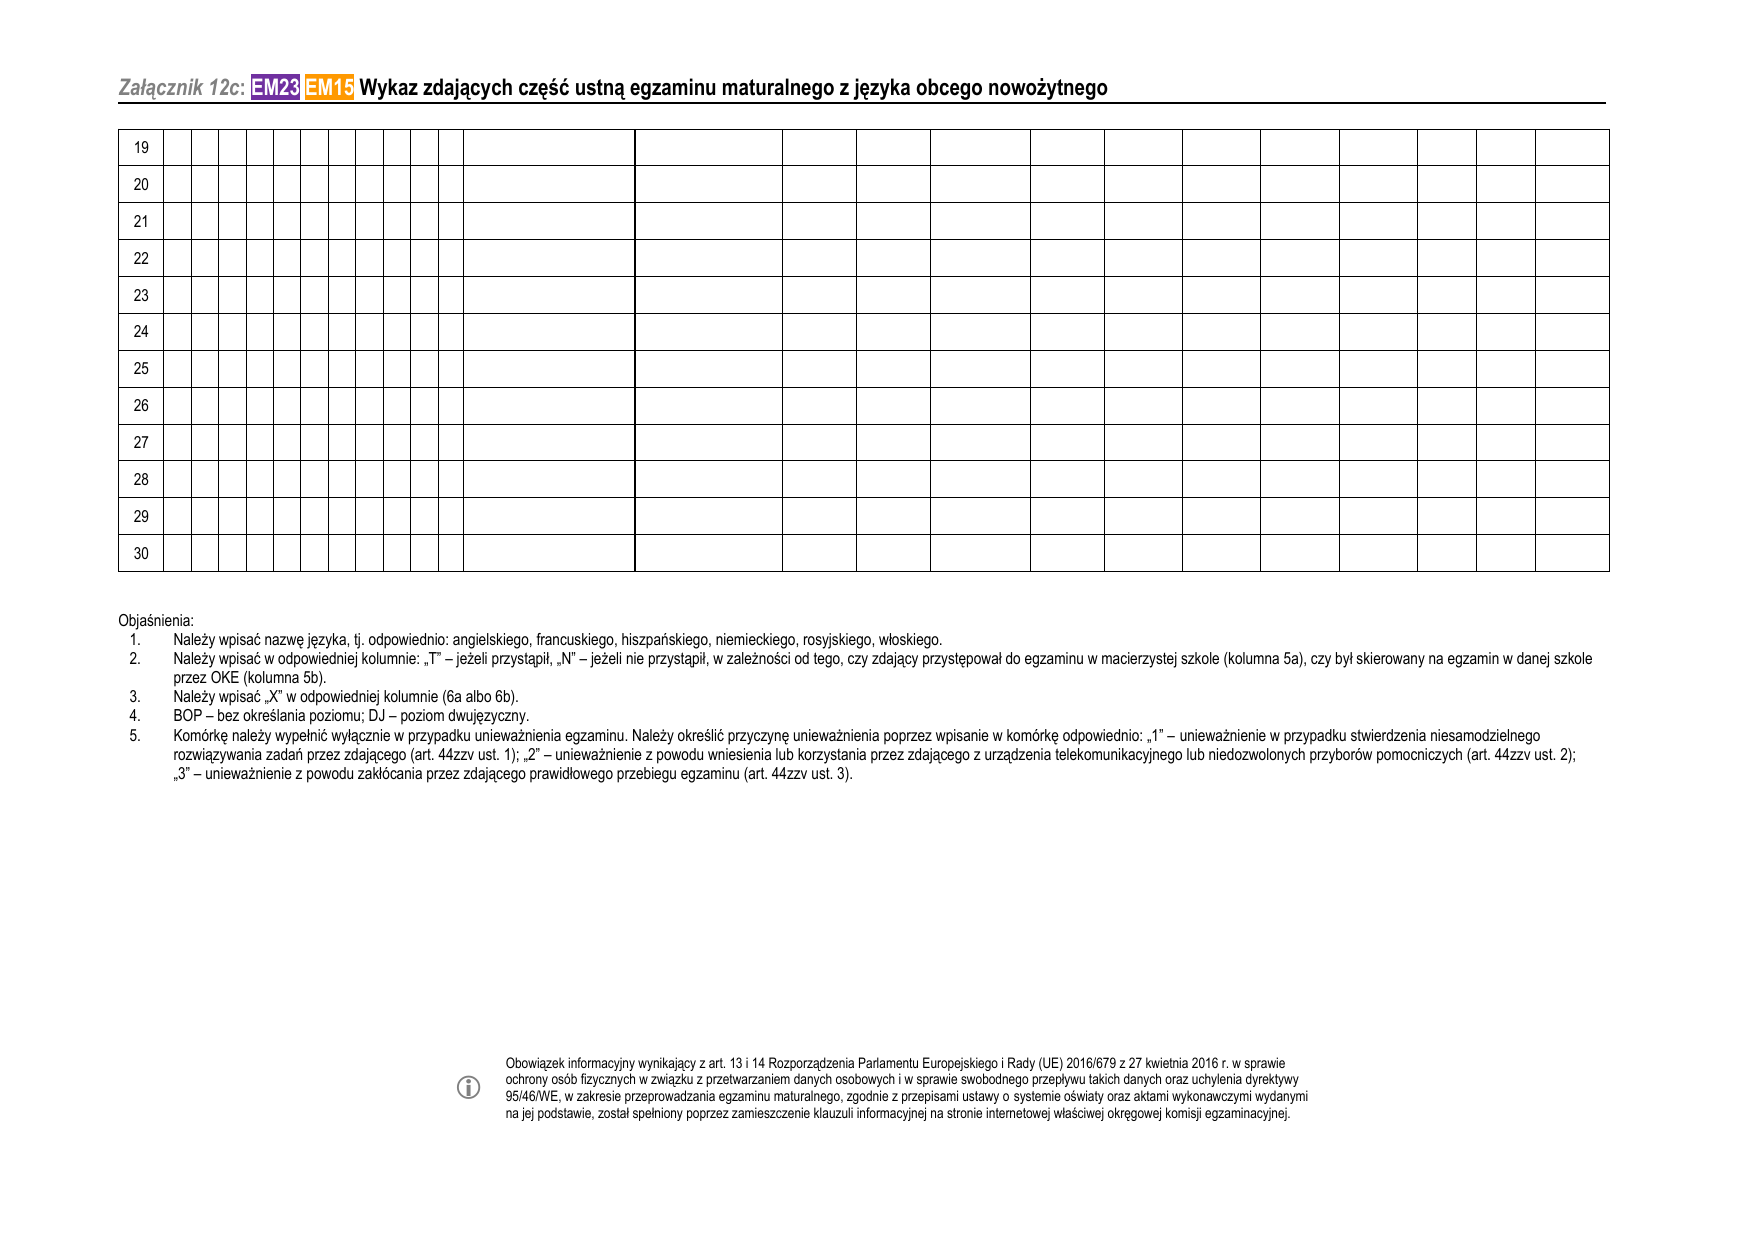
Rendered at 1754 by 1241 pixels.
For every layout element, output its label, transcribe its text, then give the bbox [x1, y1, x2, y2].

table_cell [1477, 498, 1535, 534]
table_cell [1031, 240, 1104, 276]
table_cell [1477, 351, 1535, 387]
table_cell [164, 388, 191, 423]
table_cell [301, 425, 328, 460]
table_cell [1418, 388, 1476, 423]
table_cell [1536, 425, 1609, 460]
table_cell [411, 240, 438, 276]
table_cell [164, 461, 191, 497]
table_cell [192, 314, 218, 350]
table_cell [1536, 535, 1609, 571]
table_cell [274, 498, 300, 534]
table_cell [219, 130, 246, 165]
table_cell [1340, 203, 1417, 239]
table_cell [247, 351, 273, 387]
table_cell [329, 535, 355, 571]
table_cell [931, 461, 1030, 497]
table_cell [1261, 461, 1339, 497]
table_cell [857, 535, 930, 571]
table_cell [931, 535, 1030, 571]
table_cell [1340, 425, 1417, 460]
table_cell [464, 240, 634, 276]
table_cell [384, 425, 410, 460]
table_cell [219, 203, 246, 239]
table_cell [384, 388, 410, 423]
table_cell [301, 130, 328, 165]
table_header 1. [118, 630, 162, 649]
table_cell [1418, 351, 1476, 387]
table_cell 22 [119, 240, 163, 276]
table_cell [636, 351, 782, 387]
table_cell [411, 351, 438, 387]
table_cell [439, 535, 463, 571]
table_cell [219, 351, 246, 387]
table_cell [329, 314, 355, 350]
table_cell [931, 277, 1030, 313]
table_cell 29 [119, 498, 163, 534]
table_cell [1477, 277, 1535, 313]
table_cell [411, 425, 438, 460]
table_cell [931, 203, 1030, 239]
table_cell [192, 203, 218, 239]
table_cell [1105, 351, 1182, 387]
table_cell [274, 425, 300, 460]
table_cell [1031, 425, 1104, 460]
table_cell [1477, 166, 1535, 202]
table_cell [329, 166, 355, 202]
table_cell [1183, 351, 1260, 387]
table_cell [1031, 351, 1104, 387]
table_cell [356, 203, 383, 239]
table_cell [1536, 203, 1609, 239]
table_cell [1536, 388, 1609, 423]
table_cell [931, 314, 1030, 350]
table_cell [1183, 425, 1260, 460]
table_cell [1183, 388, 1260, 423]
table_cell [247, 203, 273, 239]
table_cell [931, 240, 1030, 276]
text Objaśnienia: [118, 610, 1606, 629]
table_cell 24 [119, 314, 163, 350]
table_cell [301, 203, 328, 239]
table_cell 27 [119, 425, 163, 460]
table_cell [636, 314, 782, 350]
table_cell [857, 388, 930, 423]
table_cell [1340, 314, 1417, 350]
table_cell [1477, 461, 1535, 497]
table_cell [192, 277, 218, 313]
table_cell [1031, 314, 1104, 350]
table_cell [783, 461, 856, 497]
table_cell [1031, 535, 1104, 571]
table_cell [247, 535, 273, 571]
table_cell [439, 425, 463, 460]
table_cell [329, 351, 355, 387]
table_cell [1183, 277, 1260, 313]
table_cell [411, 388, 438, 423]
table_cell [164, 314, 191, 350]
table_cell [301, 388, 328, 423]
table_cell [1031, 277, 1104, 313]
table_cell [1105, 498, 1182, 534]
table_cell [219, 535, 246, 571]
table_cell [464, 166, 634, 202]
table_cell [219, 240, 246, 276]
table_cell [329, 498, 355, 534]
table_cell [931, 166, 1030, 202]
table_cell [274, 388, 300, 423]
table_cell [439, 351, 463, 387]
table_cell [464, 498, 634, 534]
table_cell [164, 130, 191, 165]
table_cell [274, 314, 300, 350]
table_cell [1477, 388, 1535, 423]
table_cell [1031, 461, 1104, 497]
table_cell [247, 277, 273, 313]
table_cell [1105, 425, 1182, 460]
table_cell [219, 461, 246, 497]
table_cell [356, 277, 383, 313]
table_cell [301, 461, 328, 497]
table_cell [1477, 314, 1535, 350]
table_cell [384, 314, 410, 350]
table_cell [1031, 130, 1104, 165]
table_cell [219, 425, 246, 460]
table_cell [1477, 203, 1535, 239]
table_cell [247, 461, 273, 497]
table_cell [384, 166, 410, 202]
table_cell [857, 240, 930, 276]
table_cell [1261, 166, 1339, 202]
table_cell [464, 277, 634, 313]
table_cell [439, 203, 463, 239]
table_cell [1183, 314, 1260, 350]
table_cell [1031, 498, 1104, 534]
table_cell [164, 277, 191, 313]
table_cell [274, 535, 300, 571]
table_cell [411, 130, 438, 165]
table_cell [192, 388, 218, 423]
table_cell [164, 203, 191, 239]
table_cell [464, 203, 634, 239]
table_cell [636, 203, 782, 239]
table_cell [329, 425, 355, 460]
table_cell [329, 461, 355, 497]
table_cell [464, 535, 634, 571]
table_cell [164, 498, 191, 534]
table_cell Należy wpisać w odpowiedniej kolumnie: „T” – jeżeli przystąpił, „N” – jeżeli nie przystąpił, w zależności od tego, czy zdający przystępował do egzaminu w macierzystej szkole (kolumna 5a), czy był skierowany na egzamin w danej szkole przez OKE (kolumna 5b). [162, 649, 1605, 687]
table_cell [464, 130, 634, 165]
table_cell [1183, 166, 1260, 202]
table_cell [356, 240, 383, 276]
table_cell [783, 388, 856, 423]
table_cell [1261, 425, 1339, 460]
table_cell [1183, 498, 1260, 534]
table_cell [192, 240, 218, 276]
table_cell [1261, 388, 1339, 423]
table_cell [1536, 351, 1609, 387]
table_cell [1418, 130, 1476, 165]
table_cell [1105, 314, 1182, 350]
table_cell 26 [119, 388, 163, 423]
table_cell [439, 277, 463, 313]
table_cell [1536, 277, 1609, 313]
table_cell [1418, 314, 1476, 350]
table_cell [1340, 240, 1417, 276]
table_cell [1261, 203, 1339, 239]
table_cell [219, 498, 246, 534]
table_cell [411, 166, 438, 202]
table_cell [301, 166, 328, 202]
table_cell [384, 130, 410, 165]
table_cell [384, 240, 410, 276]
table_cell [1340, 351, 1417, 387]
table_cell [783, 314, 856, 350]
table_cell [1105, 277, 1182, 313]
table_cell [1418, 425, 1476, 460]
table_cell [1418, 166, 1476, 202]
table_cell [411, 314, 438, 350]
table_cell [356, 425, 383, 460]
table_cell [301, 277, 328, 313]
table_cell [931, 130, 1030, 165]
table_cell [274, 203, 300, 239]
table_cell [1340, 166, 1417, 202]
table_cell [1418, 498, 1476, 534]
table_cell [247, 314, 273, 350]
table_cell [857, 425, 930, 460]
table_cell [1340, 130, 1417, 165]
table_cell [356, 461, 383, 497]
table_cell Komórkę należy wypełnić wyłącznie w przypadku unieważnienia egzaminu. Należy określić przyczynę unieważnienia poprzez wpisanie w komórkę odpowiednio: „1” – unieważnienie w przypadku stwierdzenia niesamodzielnego rozwiązywania zadań przez zdającego (art. 44zzv ust. 1); „2” – unieważnienie z powodu wniesienia lub korzystania przez zdającego z urządzenia telekomunikacyjnego lub niedozwolonych przyborów pomocniczych (art. 44zzv ust. 2); „3” – unieważnienie z powodu zakłócania przez zdającego prawidłowego przebiegu egzaminu (art. 44zzv ust. 3). [162, 725, 1605, 783]
table_cell [1418, 277, 1476, 313]
table_cell 2. [118, 649, 162, 687]
table_cell [274, 277, 300, 313]
table_cell [439, 130, 463, 165]
table_cell [1340, 277, 1417, 313]
table_cell [783, 203, 856, 239]
table_cell [464, 351, 634, 387]
table_cell [1261, 277, 1339, 313]
table_cell 19 [119, 130, 163, 165]
table_cell 23 [119, 277, 163, 313]
table_cell [274, 351, 300, 387]
table_cell [384, 461, 410, 497]
table_cell [1477, 535, 1535, 571]
table_cell [1418, 240, 1476, 276]
table_cell [1105, 130, 1182, 165]
table_cell [356, 351, 383, 387]
table_cell [164, 166, 191, 202]
table_cell [1105, 535, 1182, 571]
table_cell [1105, 461, 1182, 497]
table_cell [857, 203, 930, 239]
table_cell [1261, 351, 1339, 387]
table_cell [192, 461, 218, 497]
table_cell [636, 388, 782, 423]
table_cell 20 [119, 166, 163, 202]
table_cell [411, 203, 438, 239]
table_cell Należy wpisać „X” w odpowiedniej kolumnie (6a albo 6b). [162, 687, 1605, 706]
table_cell [192, 130, 218, 165]
table_cell [857, 166, 930, 202]
table_cell [219, 314, 246, 350]
table_cell [857, 461, 930, 497]
table_cell [219, 277, 246, 313]
table_cell [411, 461, 438, 497]
table_cell 21 [119, 203, 163, 239]
table_cell [857, 498, 930, 534]
table_cell [1031, 166, 1104, 202]
table_cell [1340, 388, 1417, 423]
table_cell [636, 240, 782, 276]
table_cell [464, 314, 634, 350]
table_cell [1261, 130, 1339, 165]
table_cell [219, 166, 246, 202]
table_cell [636, 425, 782, 460]
table_cell [1183, 461, 1260, 497]
table_cell [636, 535, 782, 571]
table_cell [636, 166, 782, 202]
table_cell [329, 130, 355, 165]
table_cell [1418, 203, 1476, 239]
table_cell [247, 130, 273, 165]
table_cell [783, 498, 856, 534]
table_cell [439, 166, 463, 202]
table_header Należy wpisać nazwę języka, tj. odpowiednio: angielskiego, francuskiego, hiszpańskiego, niemieckiego, rosyjskiego, włoskiego. [162, 630, 1605, 649]
table_cell [274, 130, 300, 165]
table_cell [1418, 535, 1476, 571]
table_cell [301, 314, 328, 350]
table_cell [192, 535, 218, 571]
table_cell [1340, 461, 1417, 497]
table_cell [1105, 240, 1182, 276]
table_cell 25 [119, 351, 163, 387]
table_cell [857, 130, 930, 165]
table_cell [1477, 130, 1535, 165]
table_cell [636, 130, 782, 165]
table_cell [356, 388, 383, 423]
table_cell [931, 351, 1030, 387]
table_cell [783, 351, 856, 387]
table_cell [192, 498, 218, 534]
table_cell [783, 166, 856, 202]
table_cell [274, 461, 300, 497]
table_cell [931, 498, 1030, 534]
table_cell [1183, 203, 1260, 239]
table_cell [1031, 388, 1104, 423]
table_cell [329, 203, 355, 239]
table_cell [192, 166, 218, 202]
table_cell [1536, 166, 1609, 202]
table_cell [356, 166, 383, 202]
table_cell [464, 388, 634, 423]
table_cell [274, 240, 300, 276]
table_cell 28 [119, 461, 163, 497]
table_cell [329, 277, 355, 313]
table_cell [192, 425, 218, 460]
table_cell BOP – bez określania poziomu; DJ – poziom dwujęzyczny. [162, 706, 1605, 725]
table_cell 3. [118, 687, 162, 706]
table_cell [301, 240, 328, 276]
table_cell [164, 351, 191, 387]
table_cell [164, 240, 191, 276]
table_cell [1183, 130, 1260, 165]
table_cell [329, 240, 355, 276]
table_cell [439, 498, 463, 534]
table_cell [1536, 240, 1609, 276]
table_cell 4. [118, 706, 162, 725]
table_cell [411, 277, 438, 313]
table_cell [1261, 498, 1339, 534]
table_cell [247, 240, 273, 276]
table_cell [247, 166, 273, 202]
table_cell [1340, 498, 1417, 534]
table_cell [164, 425, 191, 460]
table_cell [783, 277, 856, 313]
table_cell [1536, 461, 1609, 497]
table_cell [301, 535, 328, 571]
table_cell [636, 277, 782, 313]
table_cell [384, 498, 410, 534]
table_cell [857, 314, 930, 350]
table_cell [1105, 166, 1182, 202]
table_cell [1536, 314, 1609, 350]
table_cell [356, 314, 383, 350]
table_cell [1031, 203, 1104, 239]
table_cell [1261, 314, 1339, 350]
table_cell [384, 277, 410, 313]
table_cell [1261, 240, 1339, 276]
table_cell [1183, 240, 1260, 276]
table_cell [1536, 498, 1609, 534]
table_cell 30 [119, 535, 163, 571]
table_cell [356, 130, 383, 165]
table_cell [439, 314, 463, 350]
table_cell [439, 240, 463, 276]
table_cell [1261, 535, 1339, 571]
table_cell [274, 166, 300, 202]
table_cell [1418, 461, 1476, 497]
table_cell [439, 388, 463, 423]
table_cell [192, 351, 218, 387]
table_cell [1477, 240, 1535, 276]
table_cell [857, 277, 930, 313]
table_cell [247, 425, 273, 460]
table_cell [1477, 425, 1535, 460]
table_cell [411, 535, 438, 571]
table_cell [1105, 203, 1182, 239]
table_cell [1536, 130, 1609, 165]
table_cell [636, 498, 782, 534]
table_cell [931, 425, 1030, 460]
table_cell [1105, 388, 1182, 423]
table_cell [219, 388, 246, 423]
table_cell [384, 203, 410, 239]
table_cell [783, 535, 856, 571]
table_cell [439, 461, 463, 497]
table_cell [857, 351, 930, 387]
table_cell [1183, 535, 1260, 571]
table_cell [783, 240, 856, 276]
table_cell [464, 461, 634, 497]
table_cell [384, 351, 410, 387]
table_cell [931, 388, 1030, 423]
table_cell [783, 425, 856, 460]
table_cell [783, 130, 856, 165]
table_cell [329, 388, 355, 423]
table_cell [247, 388, 273, 423]
table_cell [356, 535, 383, 571]
table_cell 5. [118, 725, 162, 783]
table_cell [247, 498, 273, 534]
table_cell [636, 461, 782, 497]
table_cell [1340, 535, 1417, 571]
table_cell [301, 498, 328, 534]
table_cell [411, 498, 438, 534]
table_cell [164, 535, 191, 571]
table_cell [384, 535, 410, 571]
table_cell [356, 498, 383, 534]
table_cell [464, 425, 634, 460]
table_cell [301, 351, 328, 387]
